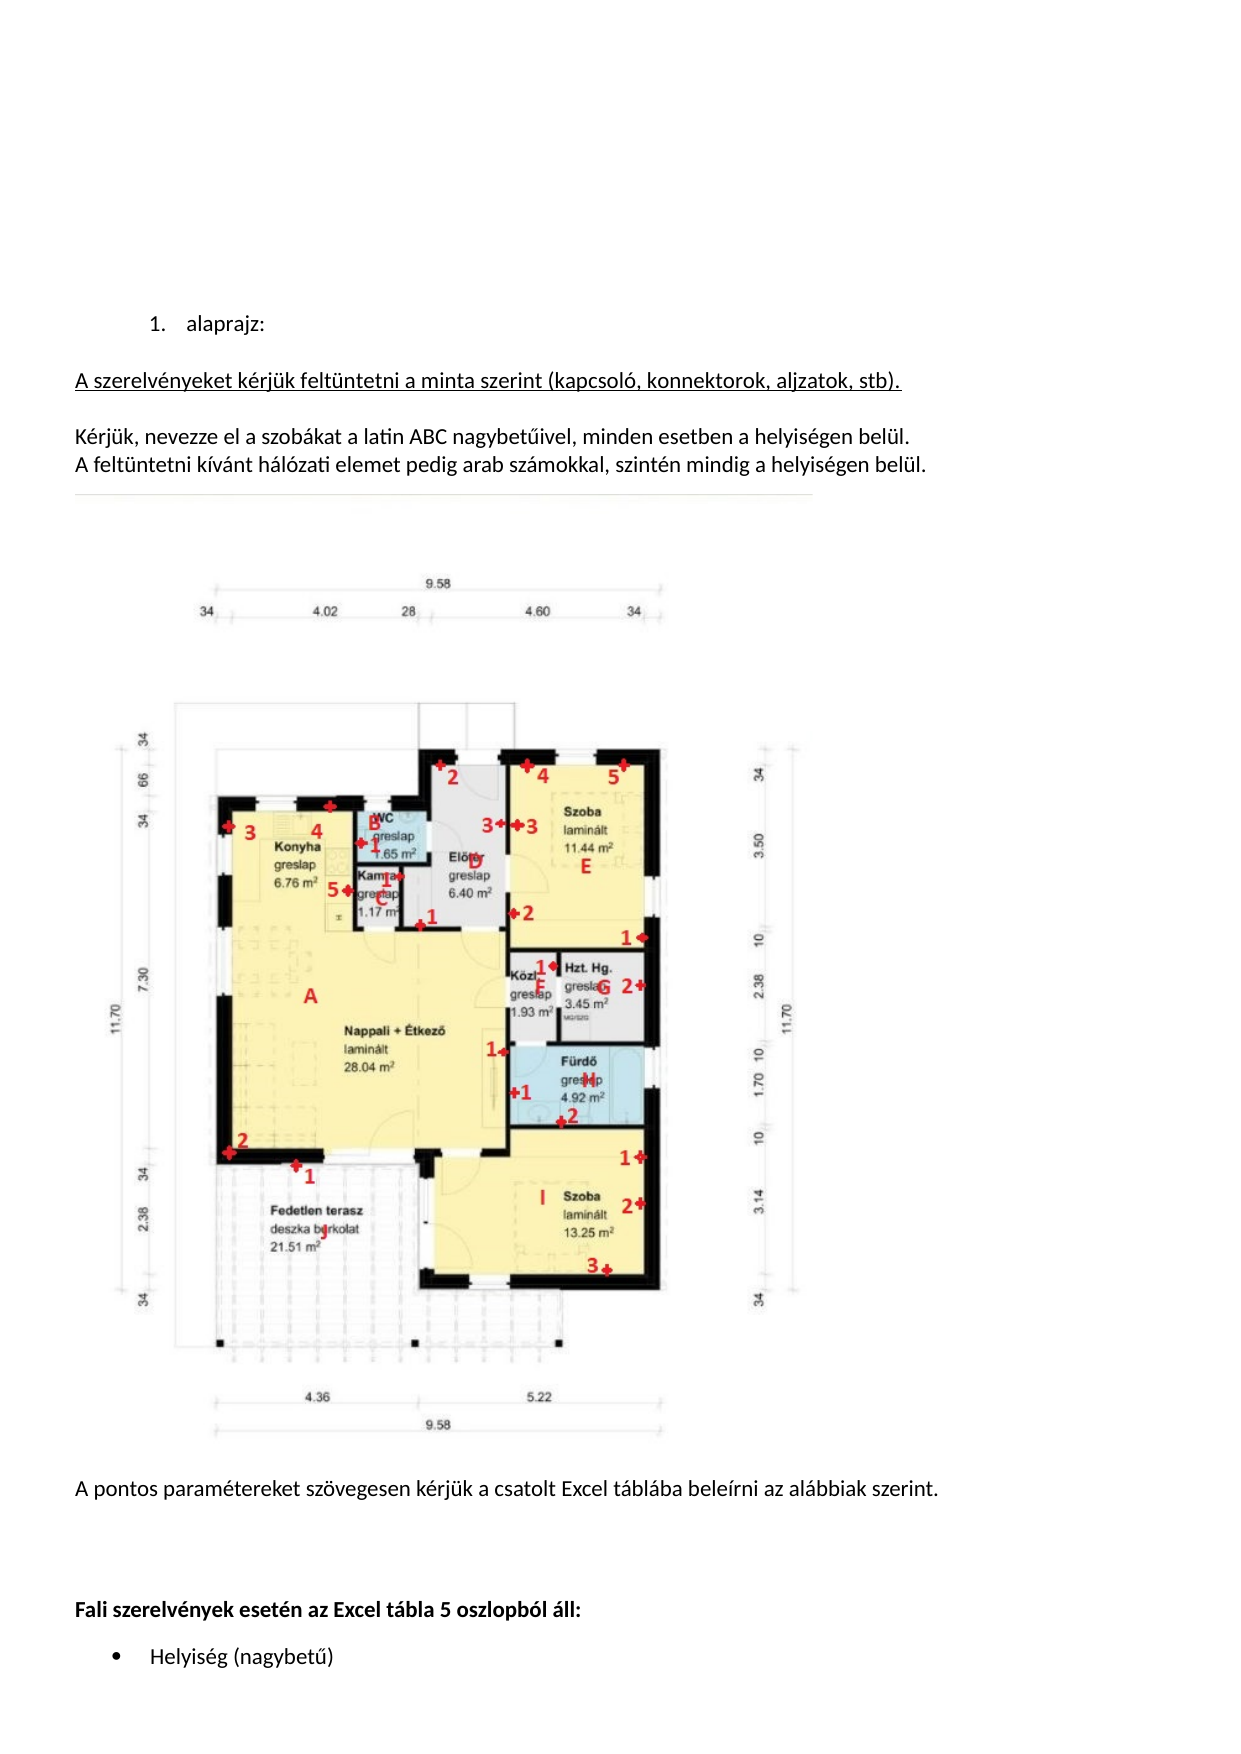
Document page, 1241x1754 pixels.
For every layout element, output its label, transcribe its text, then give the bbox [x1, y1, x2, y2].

list Helyiség (nagybetű) [112, 1642, 1165, 1670]
picture [75, 494, 813, 1457]
text A szerelvényeket kérjük feltüntetni a minta szerint (kapcsoló, konnektorok, aljzatok, stb). [75, 366, 1165, 394]
list alaprajz: [149, 309, 1165, 337]
text Kérjük, nevezze el a szobákat a latin ABC nagybetűivel, minden esetben a helyiségen belül. A feltüntetni kívánt hálózati elemet pedig arab számokkal, szintén mindig a helyiségen belül. [75, 422, 1165, 478]
text Fali szerelvények esetén az Excel tábla 5 oszlopból áll: [75, 1596, 1165, 1623]
text A pontos paramétereket szövegesen kérjük a csatolt Excel táblába beleírni az alábbiak szerint. [75, 1474, 1165, 1502]
